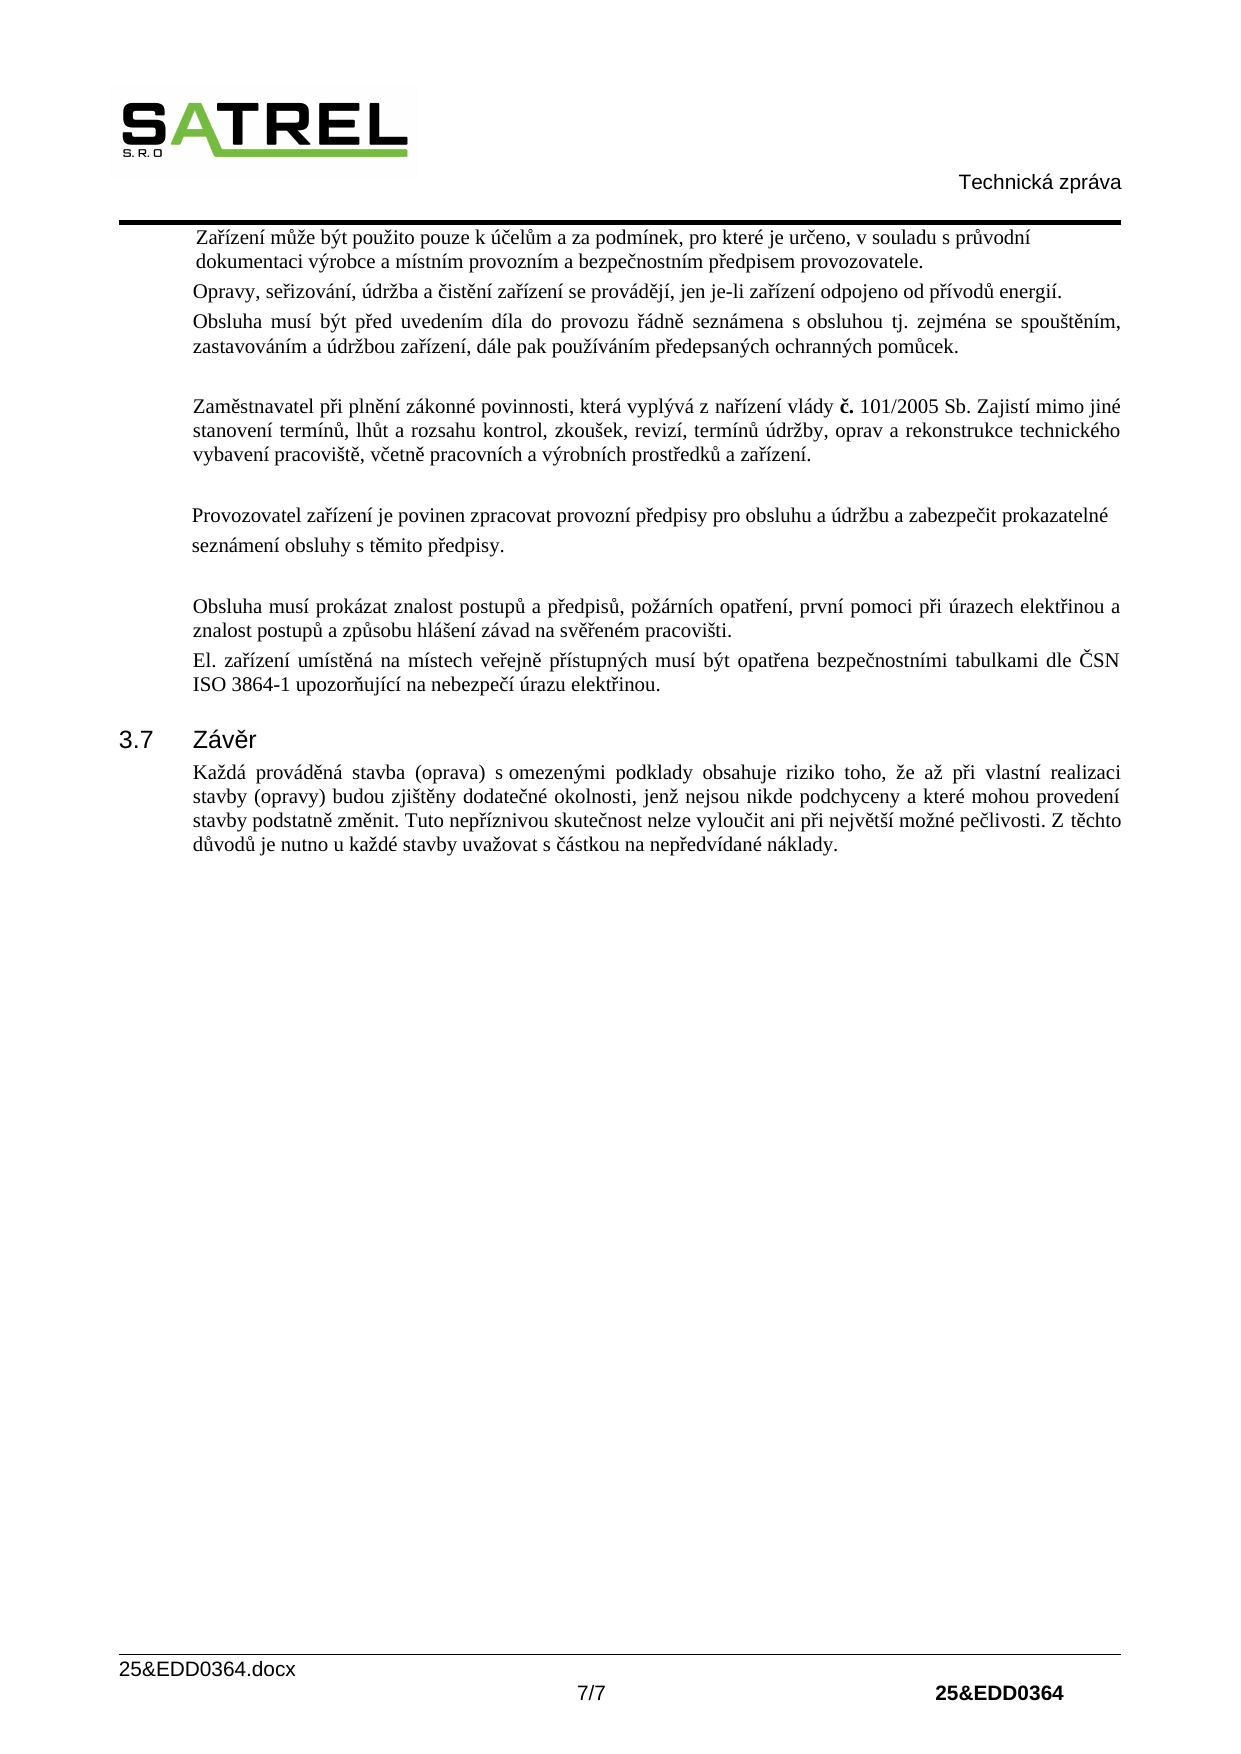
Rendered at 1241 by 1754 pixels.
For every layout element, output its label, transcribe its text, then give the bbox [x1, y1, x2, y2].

text El. zařízení umístěná na místech veřejně přístupných musí být opatřena bezpečnostními tabulkami dle ČSN ISO 3864-1 upozorňující na nebezpečí úrazu elektřinou. [193, 648, 1121, 696]
text Opravy, seřizování, údržba a čistění zařízení se provádějí, jen je-li zařízení odpojeno od přívodů energií. [193, 279, 1121, 303]
text 3.7 Závěr [119, 725, 1121, 754]
text Provozovatel zařízení je povinen zpracovat provozní předpisy pro obsluhu a údržbu a zabezpečit prokazatelné [119, 503, 1121, 527]
text Obsluha musí být před uvedením díla do provozu řádně seznámena s obsluhou tj. zejména se spouštěním, zastavováním a údržbou zařízení, dále pak používáním předepsaných ochranných pomůcek. [193, 309, 1121, 358]
text Obsluha musí prokázat znalost postupů a předpisů, požárních opatření, první pomoci při úrazech elektřinou a znalost postupů a způsobu hlášení závad na svěřeném pracovišti. [193, 594, 1121, 642]
text Zaměstnavatel při plnění zákonné povinnosti, která vyplývá z nařízení vlády č. 101/2005 Sb. Zajistí mimo jiné stanovení termínů, lhůt a rozsahu kontrol, zkoušek, revizí, termínů údržby, oprav a rekonstrukce technického vybavení pracoviště, včetně pracovních a výrobních prostředků a zařízení. [193, 394, 1121, 466]
text Každá prováděná stavba (oprava) s omezenými podklady obsahuje riziko toho, že až při vlastní realizaci stavby (opravy) budou zjištěny dodatečné okolnosti, jenž nejsou nikde podchyceny a které mohou provedení stavby podstatně změnit. Tuto nepříznivou skutečnost nelze vyloučit ani při největší možné pečlivosti. Z těchto důvodů je nutno u každé stavby uvažovat s částkou na nepředvídané náklady. [193, 760, 1121, 856]
picture [109, 84, 419, 179]
text Zařízení může být použito pouze k účelům a za podmínek, pro které je určeno, v souladu s průvodní dokumentaci výrobce a místním provozním a bezpečnostním předpisem provozovatele. [196, 225, 1121, 273]
text seznámení obsluhy s těmito předpisy. [119, 533, 1121, 557]
